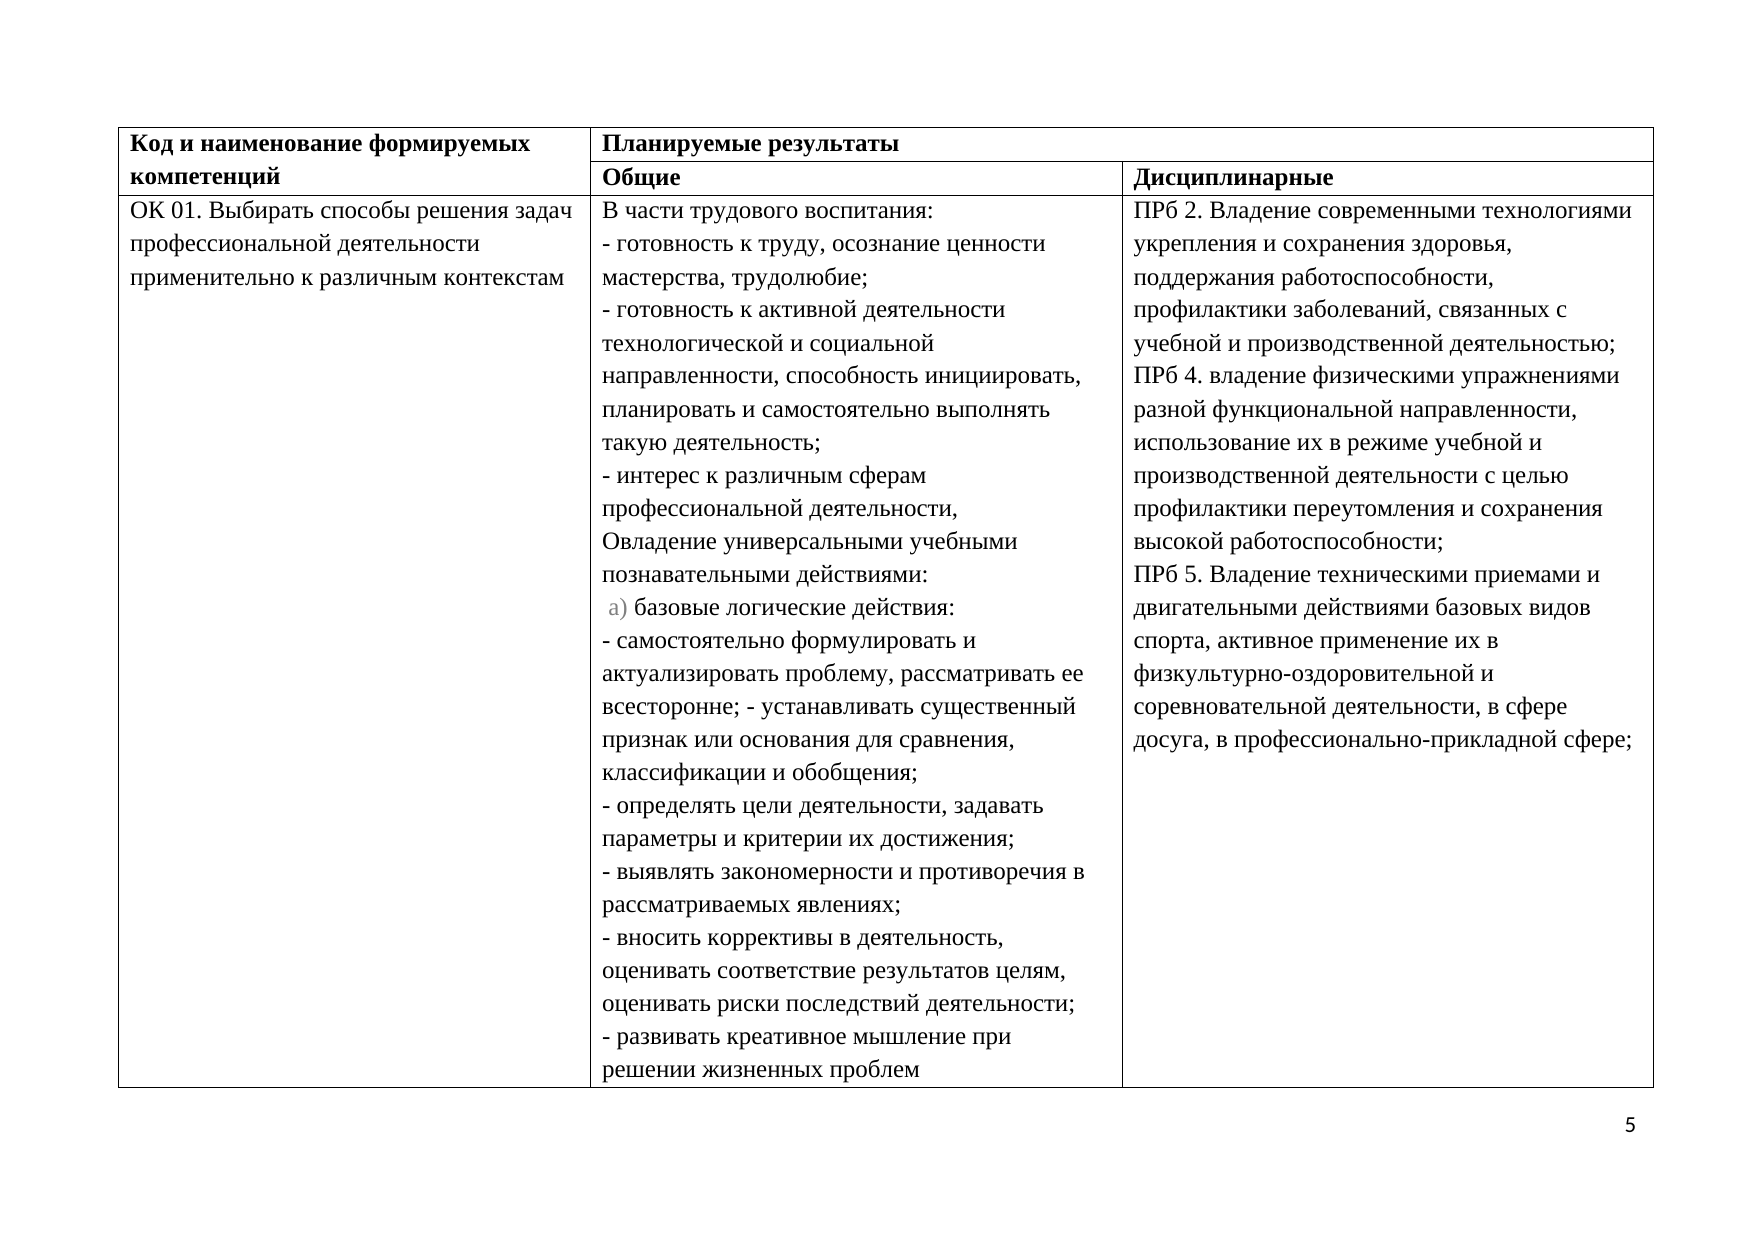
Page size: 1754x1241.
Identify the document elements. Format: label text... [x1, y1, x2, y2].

table_cell Общие [591, 162, 1122, 194]
table_cell Дисциплинарные [1123, 162, 1653, 194]
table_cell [119, 196, 590, 1087]
table_header Код и наименование формируемых компетенций [119, 128, 590, 194]
table_header Планируемые результаты [591, 128, 1653, 161]
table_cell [1123, 196, 1653, 1087]
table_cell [591, 196, 1122, 1087]
